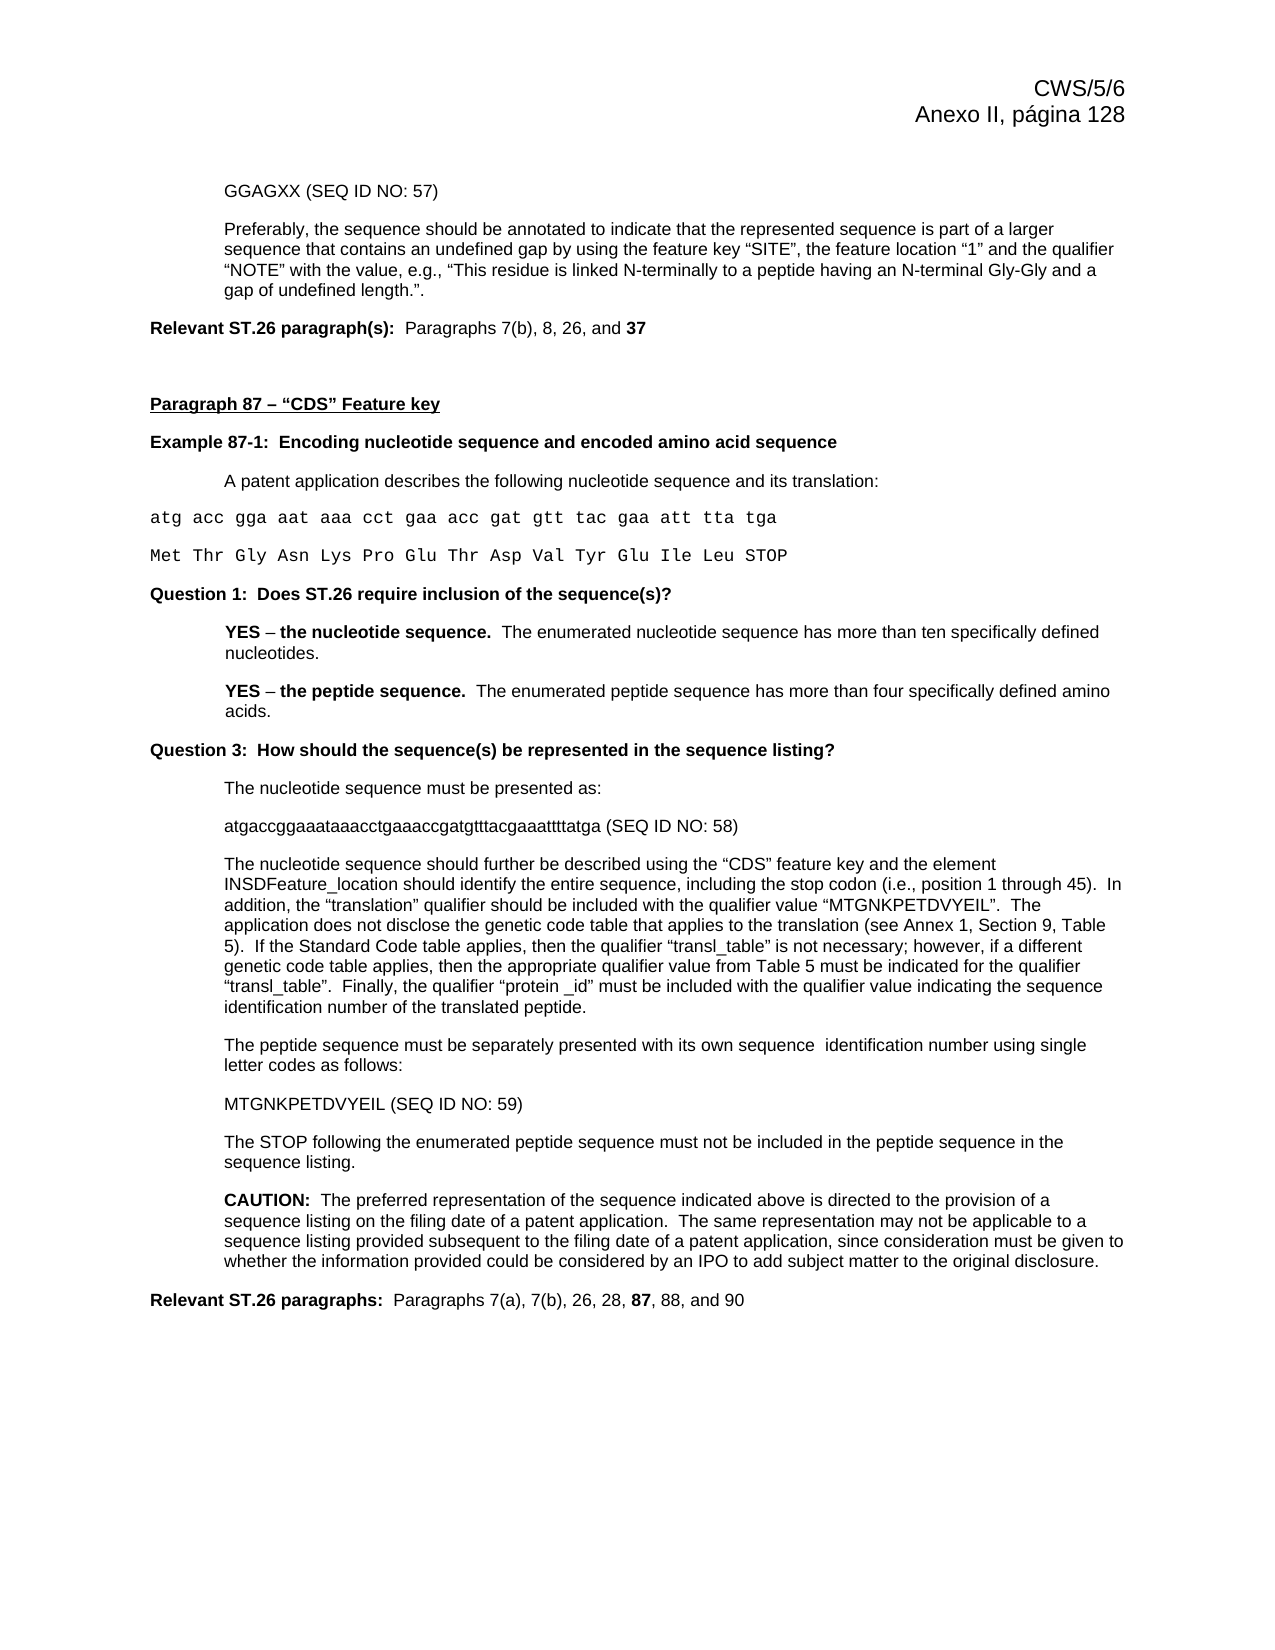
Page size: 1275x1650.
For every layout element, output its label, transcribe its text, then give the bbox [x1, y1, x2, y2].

text Paragraph 87 – “CDS” Feature key [150, 394, 1125, 414]
text Relevant ST.26 paragraph(s): Paragraphs 7(b), 8, 26, and 37 [150, 318, 1125, 338]
text MTGNKPETDVYEIL (SEQ ID NO: 59) [224, 1093, 1125, 1114]
text Question 3: How should the sequence(s) be represented in the sequence listing? [150, 739, 1125, 760]
text A patent application describes the following nucleotide sequence and its translation: [224, 470, 1125, 491]
text CAUTION: The preferred representation of the sequence indicated above is directed to the provision of a sequence listing on the filing date of a patent application. The same representation may not be applicable to a sequence listing provided subsequent to the filing date of a patent application, since consideration must be given to whether the information provided could be considered by an IPO to add subject matter to the original disclosure. [224, 1190, 1125, 1272]
text The nucleotide sequence must be presented as: [224, 777, 1125, 798]
text GGAGXX (SEQ ID NO: 57) [306, 180, 1125, 201]
text The nucleotide sequence should further be described using the “CDS” feature key and the element INSDFeature_location should identify the entire sequence, including the stop codon (i.e., position 1 through 45). In addition, the “translation” qualifier should be included with the qualifier value “MTGNKPETDVYEIL”. The application does not disclose the genetic code table that applies to the translation (see Annex 1, Section 9, Table 5). If the Standard Code table applies, then the qualifier “transl_table” is not necessary; however, if a different genetic code table applies, then the appropriate qualifier value from Table 5 must be indicated for the qualifier “transl_table”. Finally, the qualifier “protein _id” must be included with the qualifier value indicating the sequence identification number of the translated peptide. [224, 854, 1125, 1017]
text Question 1: Does ST.26 require inclusion of the sequence(s)? [150, 584, 1125, 604]
text YES – the nucleotide sequence. The enumerated nucleotide sequence has more than ten specifically defined nucleotides. [225, 622, 1125, 663]
text YES – the peptide sequence. The enumerated peptide sequence has more than four specifically defined amino acids. [225, 681, 1125, 722]
text Example 87-1: Encoding nucleotide sequence and encoded amino acid sequence [150, 432, 1125, 453]
text Relevant ST.26 paragraphs: Paragraphs 7(a), 7(b), 26, 28, 87, 88, and 90 [150, 1289, 1125, 1310]
text The peptide sequence must be separately presented with its own sequence identification number using single letter codes as follows: [224, 1035, 1125, 1076]
text The STOP following the enumerated peptide sequence must not be included in the peptide sequence in the sequence listing. [224, 1131, 1125, 1172]
text Met Thr Gly Asn Lys Pro Glu Thr Asp Val Tyr Glu Ile Leu STOP [150, 546, 1125, 566]
text atg acc gga aat aaa cct gaa acc gat gtt tac gaa att tta tga [150, 508, 1125, 529]
text Preferably, the sequence should be annotated to indicate that the represented sequence is part of a larger sequence that contains an undefined gap by using the feature key “SITE”, the feature location “1” and the qualifier “NOTE” with the value, e.g., “This residue is linked N-terminally to a peptide having an N-terminal Gly-Gly and a gap of undefined length.”. [224, 218, 1125, 300]
text atgaccggaaataaacctgaaaccgatgtttacgaaattttatga (SEQ ID NO: 58) [224, 816, 1125, 836]
